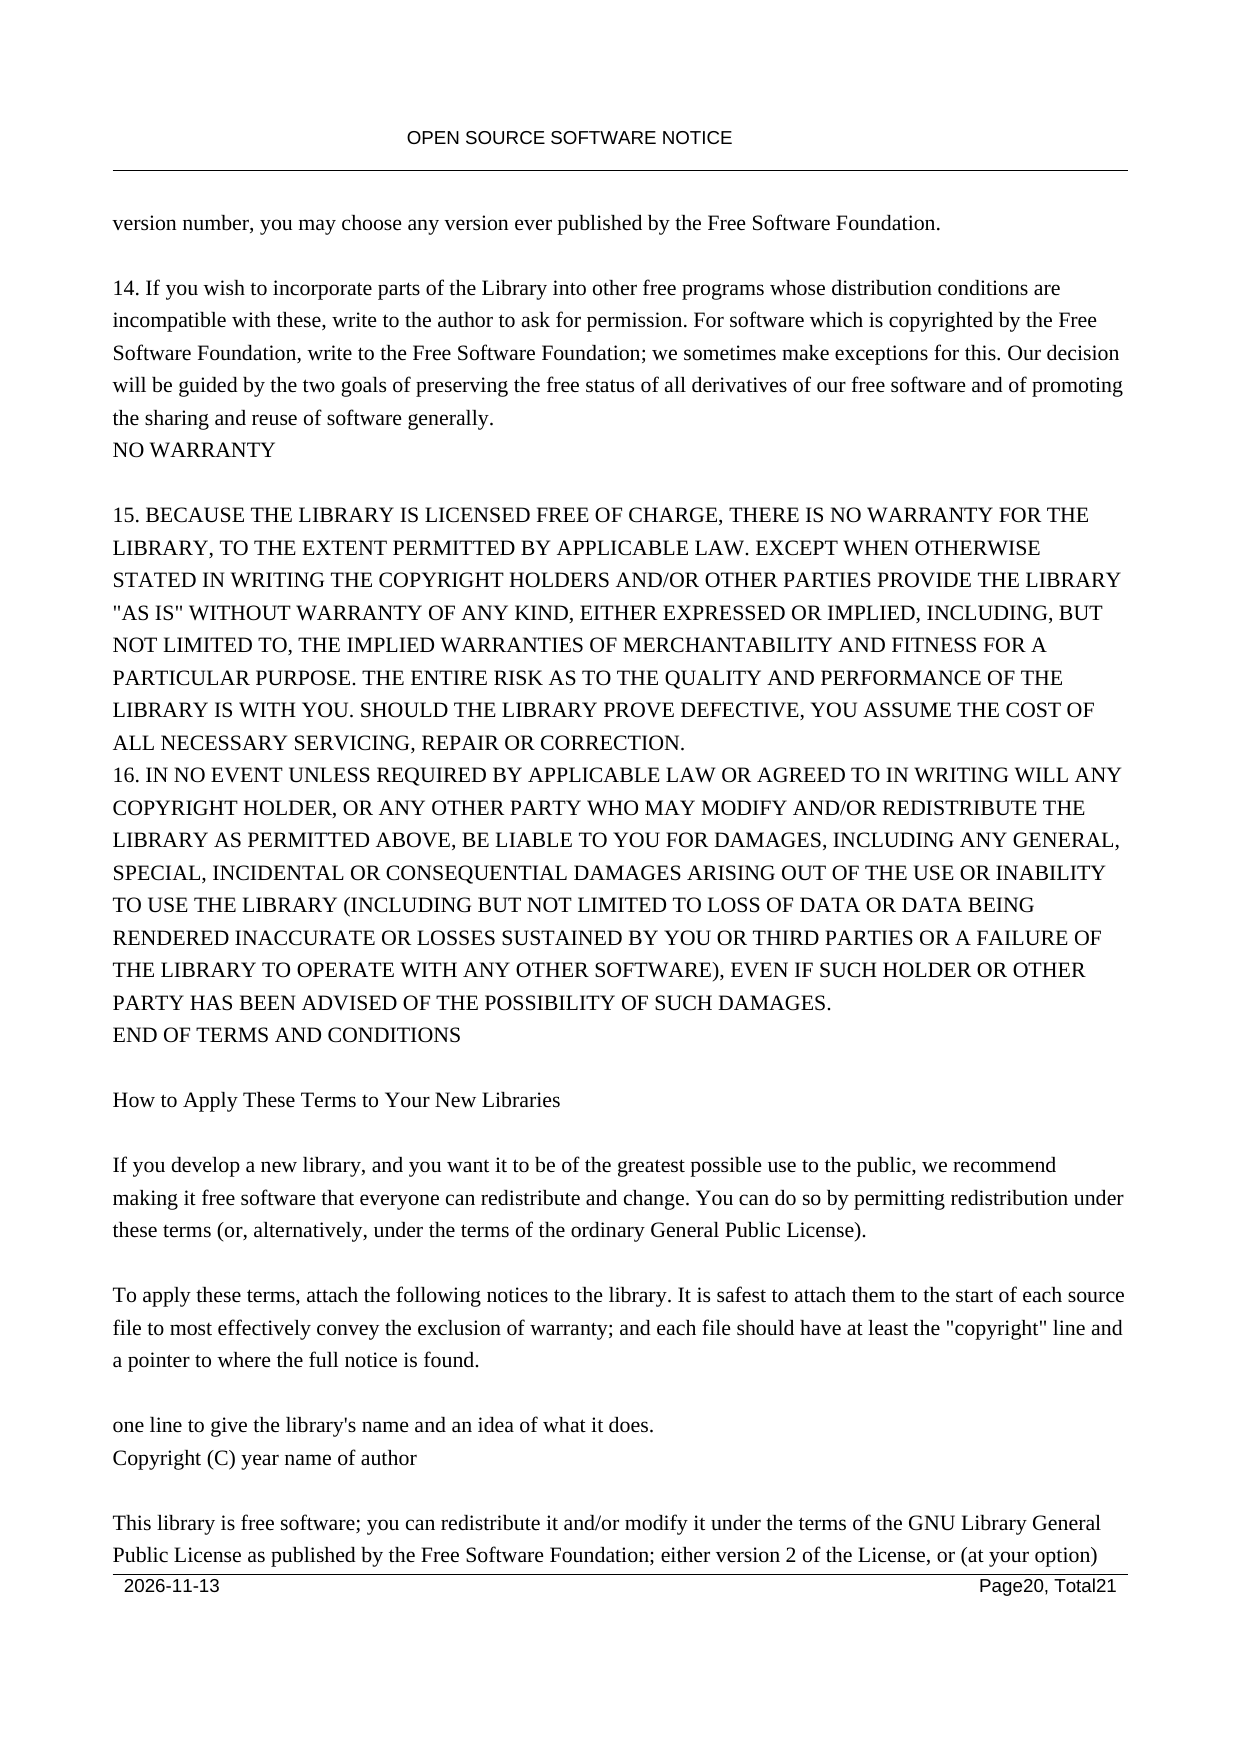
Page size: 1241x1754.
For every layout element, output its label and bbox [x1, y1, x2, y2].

text [112, 206, 1128, 1571]
